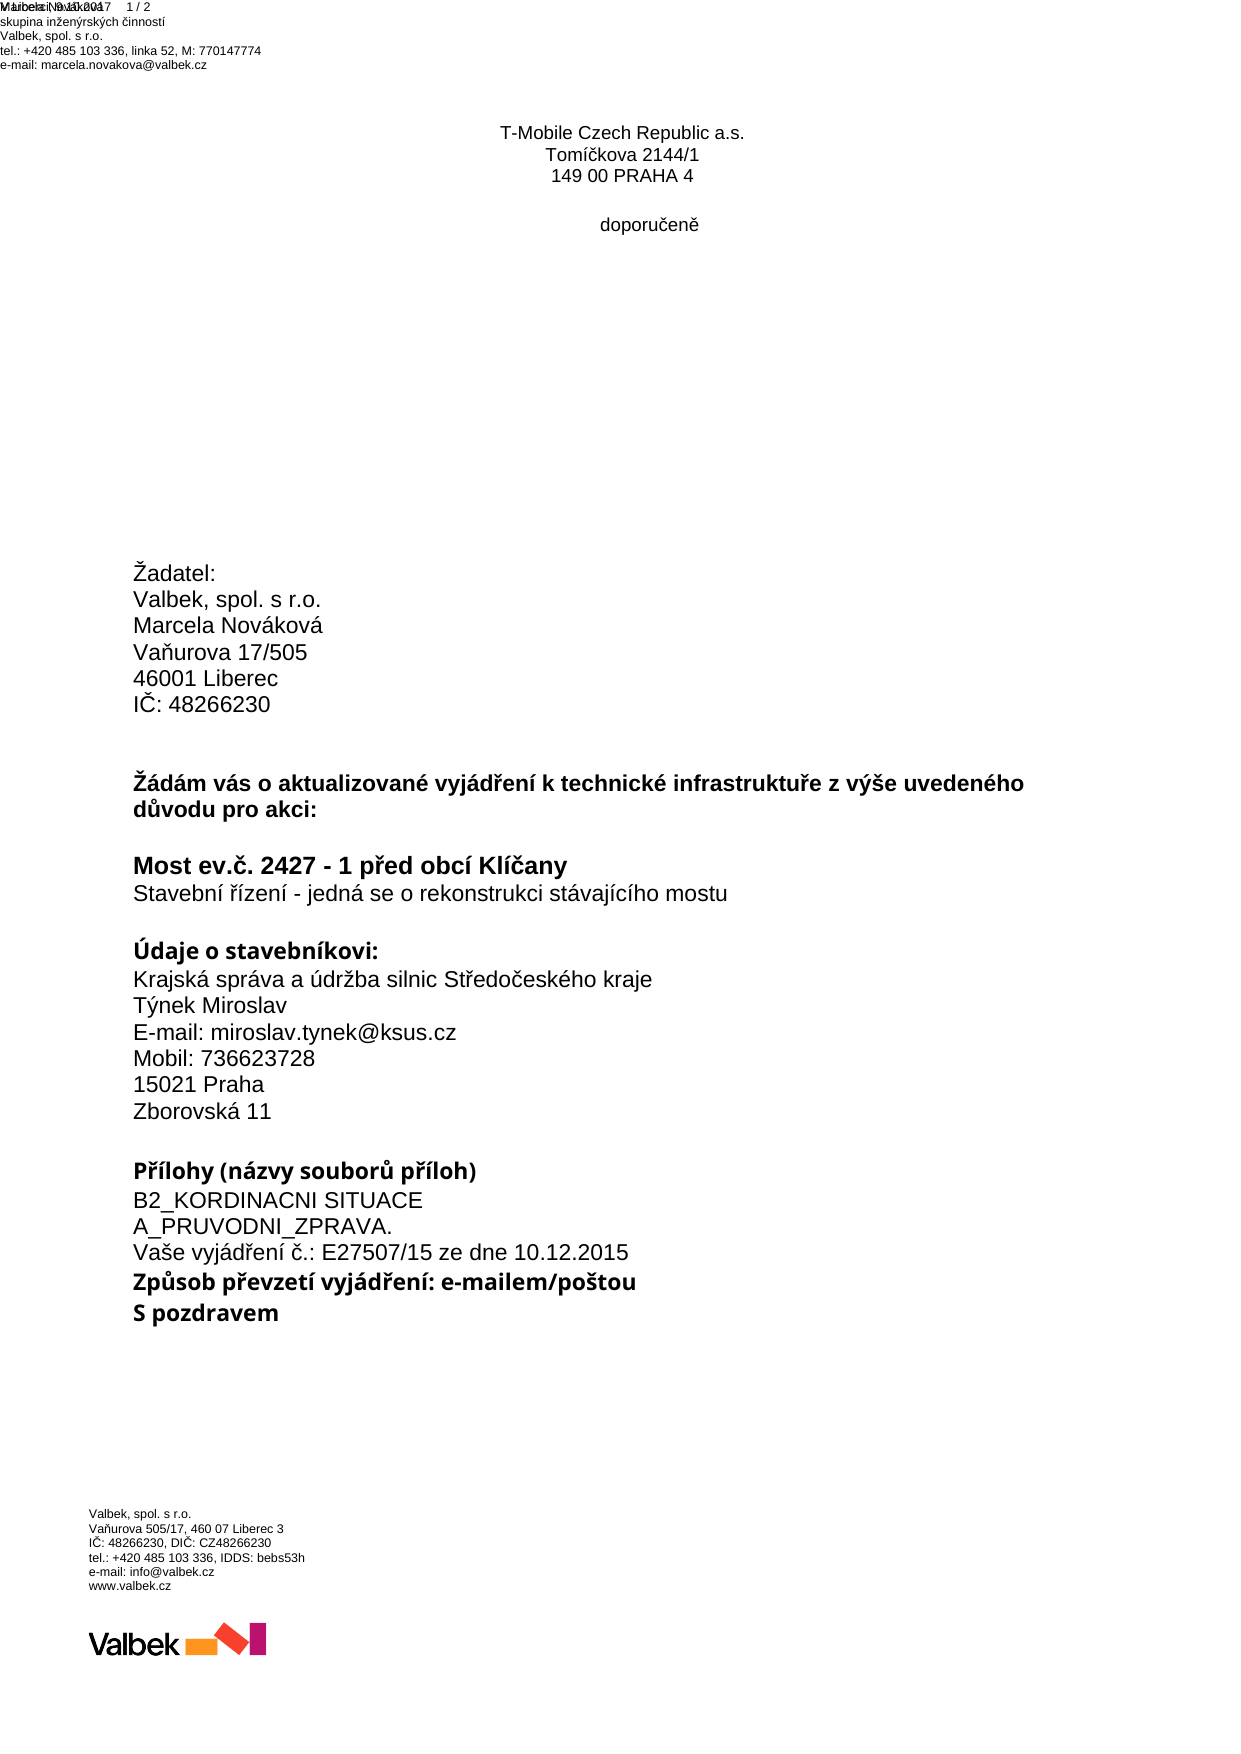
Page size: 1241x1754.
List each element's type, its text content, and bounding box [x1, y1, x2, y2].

text Žadatel: [133, 265, 1093, 586]
text Vaňurova 17/505 [133, 639, 1093, 665]
text S pozdravem [133, 1297, 1093, 1328]
text 15021 Praha [133, 1071, 1093, 1098]
text Most ev.č. 2427 - 1 před obcí Klíčany [133, 851, 1093, 879]
text Marcela Nováková [133, 612, 1093, 639]
text Týnek Miroslav [133, 992, 1093, 1019]
text Žádám vás o aktualizované vyjádření k technické infrastruktuře z výše uvedeného důvodu pro akci: [133, 770, 1093, 822]
text Vaše vyjádření č.: E27507/15 ze dne 10.12.2015 [133, 1239, 1093, 1266]
text Přílohy (názvy souborů příloh) [133, 1155, 1093, 1187]
text Způsob převzetí vyjádření: e-mailem/poštou [133, 1266, 1093, 1297]
text B2_KORDINACNI SITUACE [133, 1187, 1093, 1213]
text E-mail: miroslav.tynek@ksus.cz [133, 1019, 1093, 1045]
text Zborovská 11 [133, 1098, 1093, 1124]
text 46001 Liberec [133, 665, 1093, 691]
text A_PRUVODNI_ZPRAVA. [133, 1213, 1093, 1239]
text Mobil: 736623728 [133, 1045, 1093, 1071]
picture [88, 1622, 269, 1658]
text Údaje o stavebníkovi: [133, 935, 1093, 966]
text Stavební řízení - jedná se o rekonstrukci stávajícího mostu [133, 879, 1093, 906]
text IČ: 48266230 [133, 691, 1093, 718]
text Valbek, spol. s r.o. [133, 586, 1093, 612]
text Krajská správa a údržba silnic Středočeského kraje [133, 966, 1093, 992]
